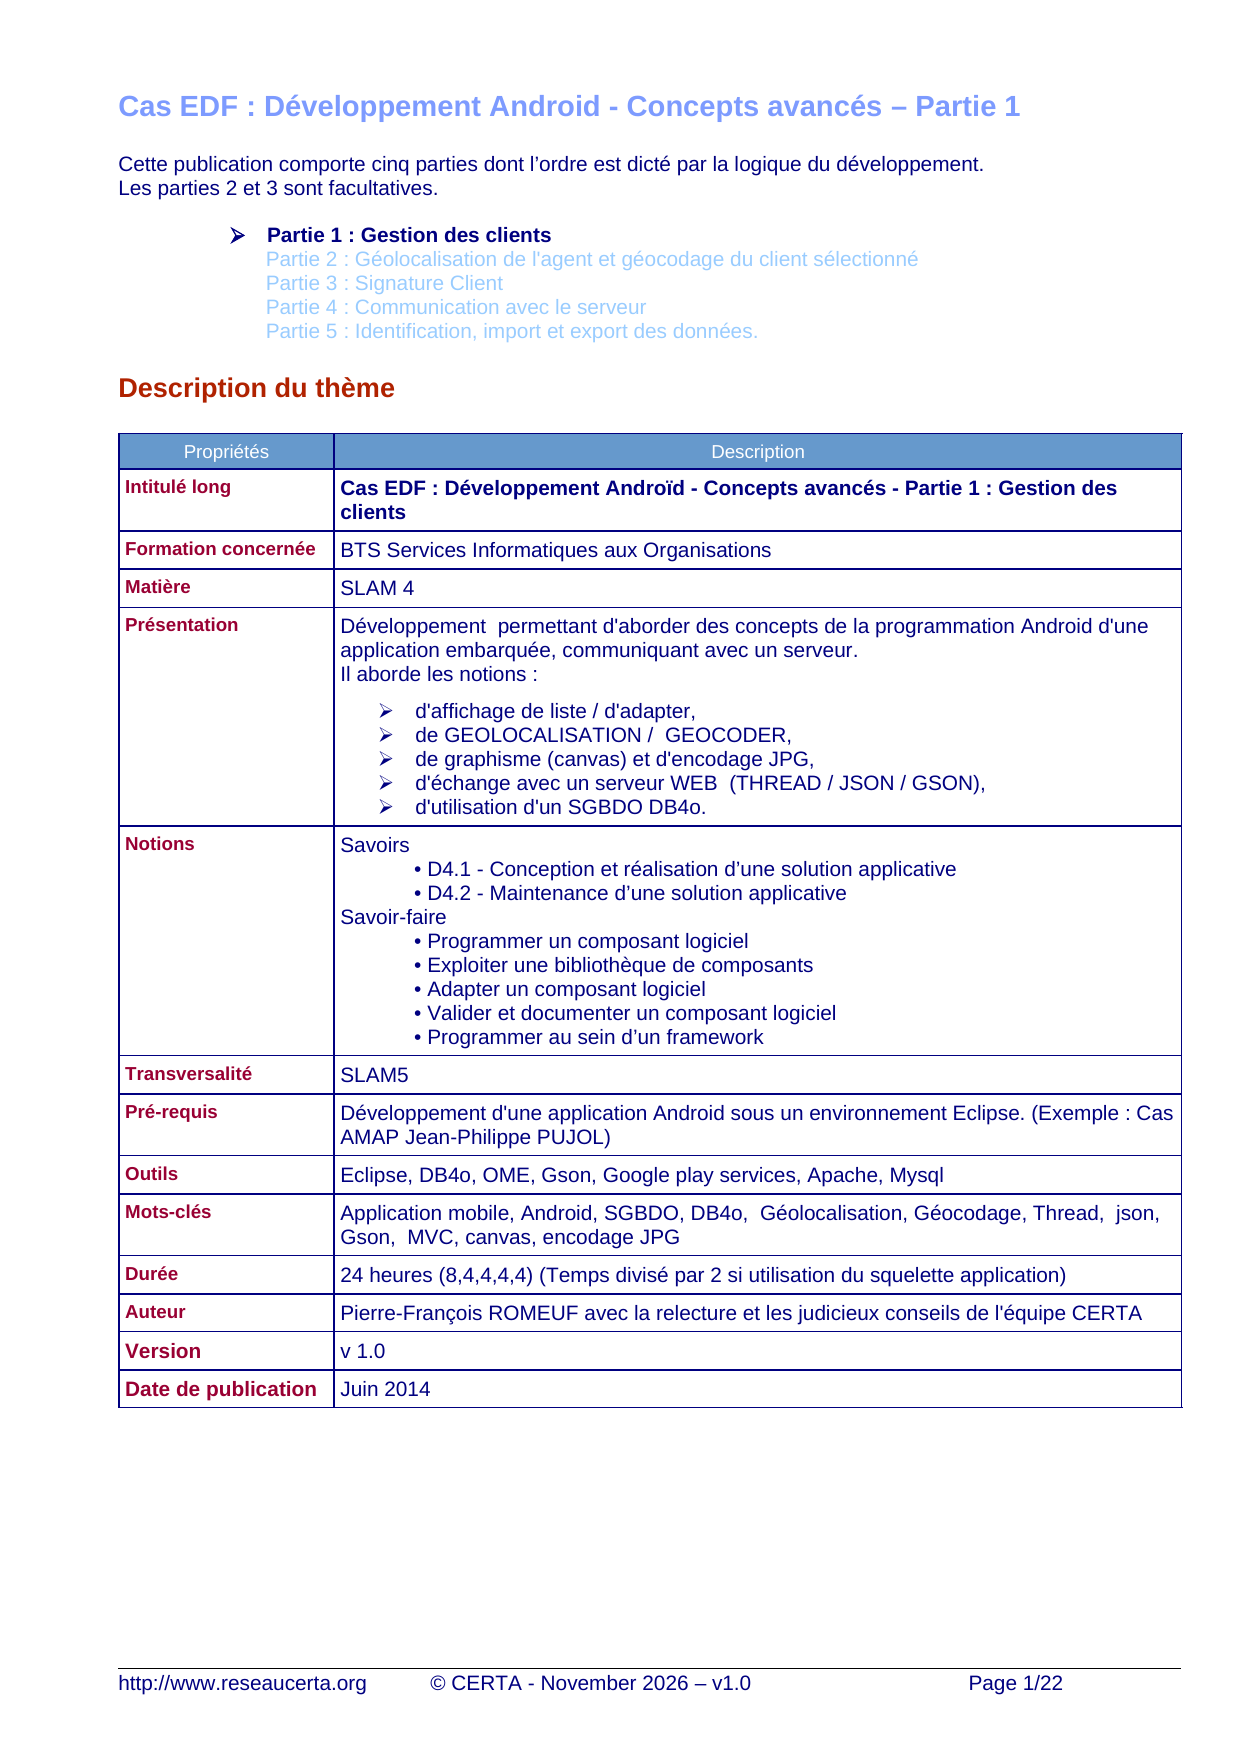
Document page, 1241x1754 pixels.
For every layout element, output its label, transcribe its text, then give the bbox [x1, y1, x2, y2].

table_cell Date de publication [120, 1371, 333, 1407]
table_cell Version [120, 1332, 333, 1369]
table_cell Durée [120, 1256, 333, 1293]
table_cell Application mobile, Android, SGBDO, DB4o, Géolocalisation, Géocodage, Thread, json, Gson, MVC, canvas, encodage JPG [335, 1195, 1181, 1255]
table_cell Intitulé long [120, 470, 333, 530]
table_cell Formation concernée [120, 532, 333, 568]
table_header Propriétés [120, 434, 333, 468]
table_cell Pierre-François ROMEUF avec la relecture et les judicieux conseils de l'équipe CERTA [335, 1295, 1181, 1331]
table_cell Matière [120, 570, 333, 606]
subtitle Description du thème [118, 372, 1181, 403]
table_cell BTS Services Informatiques aux Organisations [335, 532, 1181, 568]
text Partie 5 : Identification, import et export des données. [266, 319, 1181, 343]
text Partie 2 : Géolocalisation de l'agent et géocodage du client sélectionné [266, 247, 1181, 271]
table_cell Auteur [120, 1295, 333, 1331]
table_cell Cas EDF : Développement Androïd - Concepts avancés - Partie 1 : Gestion des clients [335, 470, 1181, 530]
table_cell SLAM5 [335, 1056, 1181, 1093]
table_cell Outils [120, 1156, 333, 1193]
text Partie 4 : Communication avec le serveur [266, 295, 1181, 319]
table_cell Transversalité [120, 1056, 333, 1093]
table_cell 24 heures (8,4,4,4,4) (Temps divisé par 2 si utilisation du squelette application) [335, 1256, 1181, 1293]
table_cell Eclipse, DB4o, OME, Gson, Google play services, Apache, Mysql [335, 1156, 1181, 1193]
text Partie 3 : Signature Client [266, 271, 1181, 295]
table_cell Juin 2014 [335, 1371, 1181, 1407]
table_cell v 1.0 [335, 1332, 1181, 1369]
text Les parties 2 et 3 sont facultatives. [118, 175, 1181, 199]
subtitle Cas EDF : Développement Android - Concepts avancés – Partie 1 [118, 89, 1181, 122]
table_header Description [335, 434, 1181, 468]
list Partie 1 : Gestion des clients [229, 223, 1181, 247]
table_cell Présentation [120, 608, 333, 825]
table_cell Notions [120, 827, 333, 1055]
table_cell SLAM 4 [335, 570, 1181, 606]
table_cell Pré-requis [120, 1095, 333, 1155]
text Cette publication comporte cinq parties dont l’ordre est dicté par la logique du développement. [118, 151, 1181, 175]
table_cell Développement d'une application Android sous un environnement Eclipse. (Exemple : Cas AMAP Jean-Philippe PUJOL) [335, 1095, 1181, 1155]
table_cell Développement permettant d'aborder des concepts de la programmation Android d'une application embarquée, communiquant avec un serveur. Il aborde les notions : d'affichage de liste / d'adapter, de GEOLOCALISATION / GEOCODER, de graphisme (canvas) et d'encodage JPG, d'échange avec un serveur WEB (THREAD / JSON / GSON), d'utilisation d'un SGBDO DB4o. [335, 608, 1181, 825]
table_cell Savoirs • D4.1 - Conception et réalisation d’une solution applicative • D4.2 - Maintenance d’une solution applicative Savoir-faire • Programmer un composant logiciel • Exploiter une bibliothèque de composants • Adapter un composant logiciel • Valider et documenter un composant logiciel • Programmer au sein d’un framework [335, 827, 1181, 1055]
table_cell Mots-clés [120, 1195, 333, 1255]
